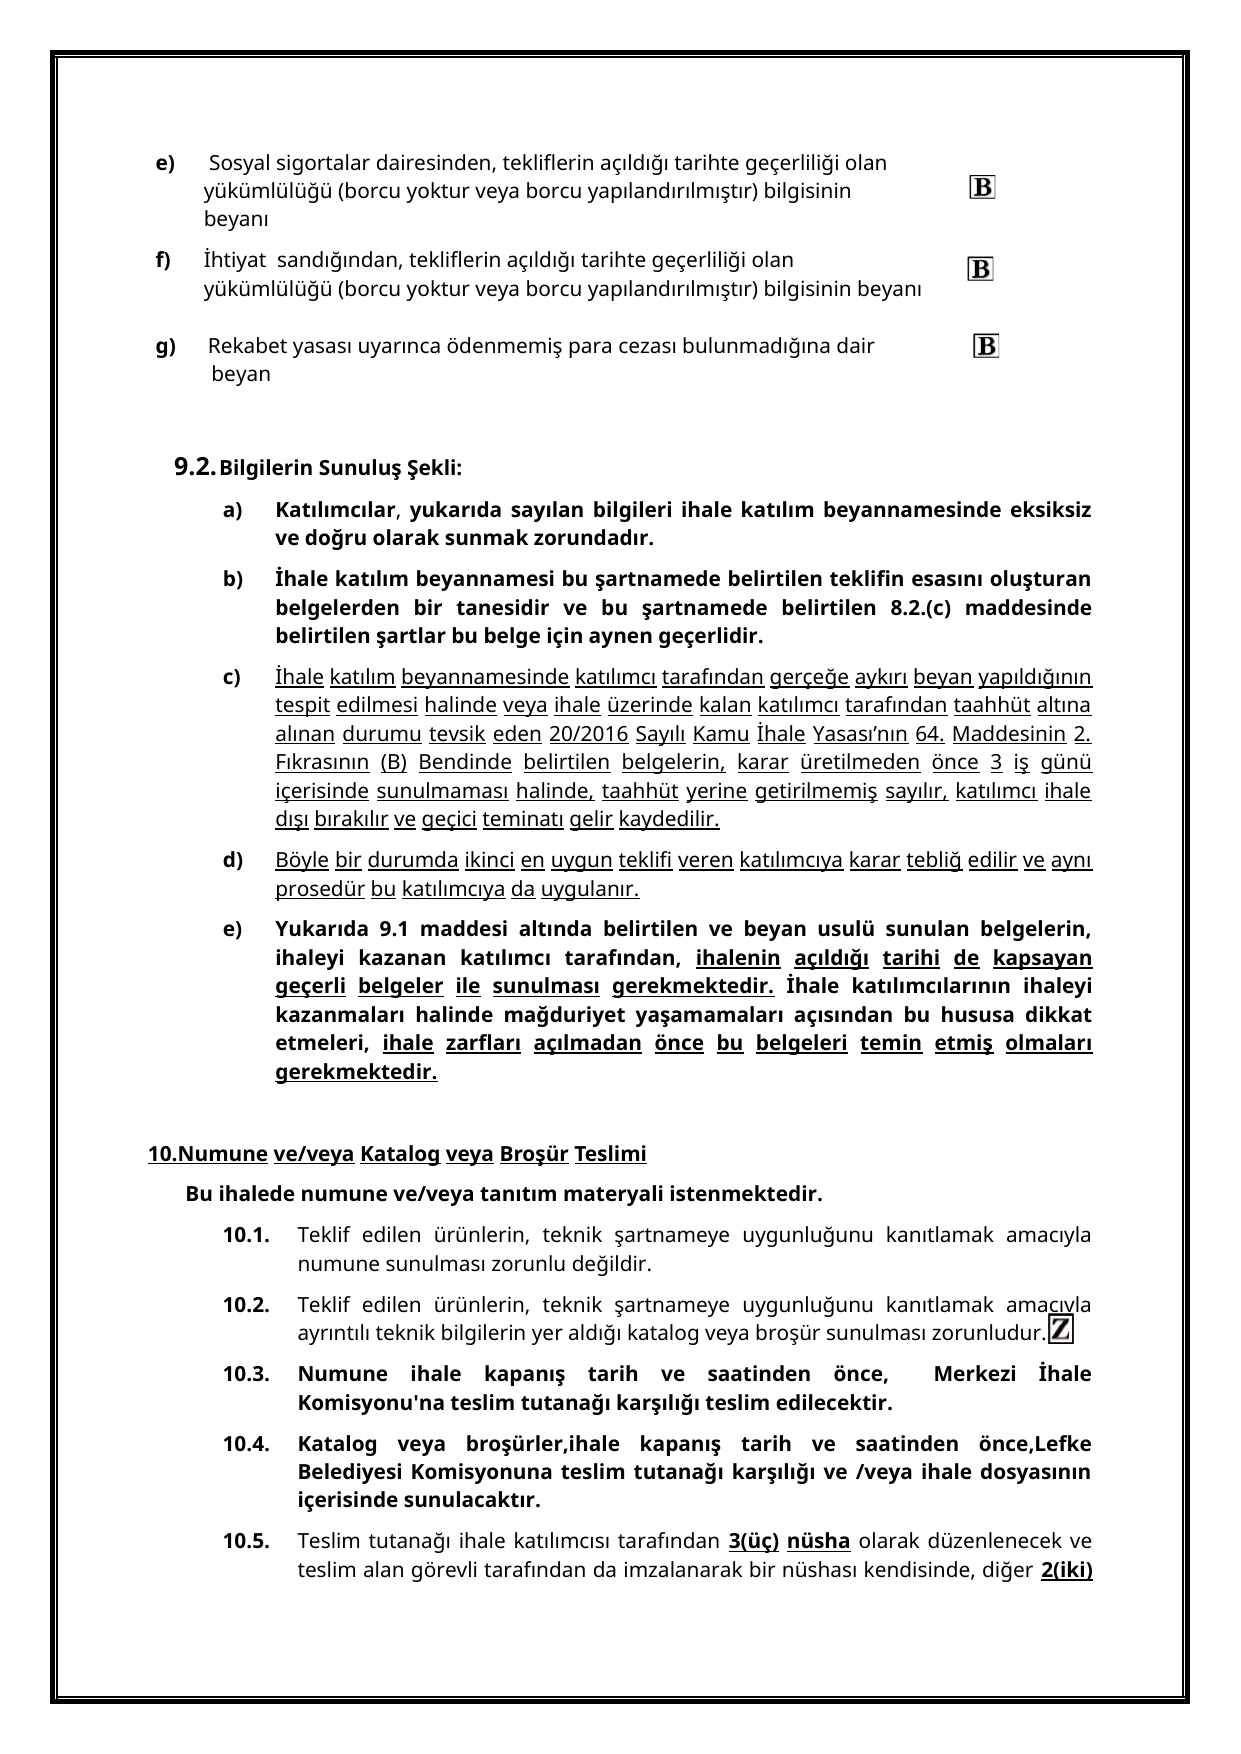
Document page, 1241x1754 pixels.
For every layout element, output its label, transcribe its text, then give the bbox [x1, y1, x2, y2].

list Yukarıda 9.1 maddesi altında belirtilen ve beyan usulü sunulan belgelerin, ihaleyi kazanan katılımcı tarafından, ihalenin açıldığı tarihi de kapsayan geçerli belgeler ile sunulması gerekmektedir. İhale katılımcılarının ihaleyi kazanmaları halinde mağduriyet yaşamamaları açısından bu hususa dikkat etmeleri, ihale zarfları açılmadan önce bu belgeleri temin etmiş olmaları gerekmektedir. [223, 914, 1093, 1085]
picture [967, 256, 994, 281]
table_cell [935, 245, 1031, 331]
table_cell İhtiyat sandığından, tekliflerin açıldığı tarihte geçerliliği olan yükümlülüğü (borcu yoktur veya borcu yapılandırılmıştır) bilgisinin beyanı [196, 245, 935, 331]
list Katılımcılar, yukarıda sayılan bilgileri ihale katılım beyannamesinde eksiksiz ve doğru olarak sunmak zorundadır. [223, 495, 1093, 552]
list İhale katılım beyannamesi bu şartnamede belirtilen teklifin esasını oluşturan belgelerden bir tanesidir ve bu şartnamede belirtilen 8.2.(c) maddesinde belirtilen şartlar bu belge için aynen geçerlidir. [223, 564, 1093, 649]
picture [1046, 1312, 1074, 1344]
picture [969, 175, 996, 199]
list Bu ihalede numune ve/veya tanıtım materyali istenmektedir. [185, 1179, 1093, 1208]
table_cell [144, 148, 196, 245]
list İhale katılım beyannamesinde katılımcı tarafından gerçeğe aykırı beyan yapıldığının tespit edilmesi halinde veya ihale üzerinde kalan katılımcı tarafından taahhüt altına alınan durumu tevsik eden 20/2016 Sayılı Kamu İhale Yasası’nın 64. Maddesinin 2. Fıkrasının (B) Bendinde belirtilen belgelerin, karar üretilmeden önce 3 iş günü içerisinde sunulmaması halinde, taahhüt yerine getirilmemiş sayılır, katılımcı ihale dışı bırakılır ve geçici teminatı gelir kaydedilir. [223, 662, 1093, 833]
list Böyle bir durumda ikinci en uygun teklifi veren katılımcıya karar tebliğ edilir ve aynı prosedür bu katılımcıya da uygulanır. [223, 845, 1093, 902]
picture [973, 333, 1000, 358]
table_cell Sosyal sigortalar dairesinden, tekliflerin açıldığı tarihte geçerliliği olan yükümlülüğü (borcu yoktur veya borcu yapılandırılmıştır) bilgisinin beyanı [196, 148, 935, 245]
text 10.Numune ve/veya Katalog veya Broşür Teslimi [148, 1139, 1093, 1167]
table_cell [144, 245, 196, 331]
table_cell [144, 331, 196, 407]
list Numune ihale kapanış tarih ve saatinden önce, Merkezi İhale Komisyonu'na teslim tutanağı karşılığı teslim edilecektir. [222, 1359, 1093, 1416]
table_cell [935, 331, 1031, 407]
table_cell [935, 148, 1031, 245]
list Teklif edilen ürünlerin, teknik şartnameye uygunluğunu kanıtlamak amacıyla ayrıntılı teknik bilgilerin yer aldığı katalog veya broşür sunulması zorunludur. [222, 1290, 1093, 1347]
list Bilgilerin Sunuluş Şekli: [174, 448, 1093, 482]
list Teklif edilen ürünlerin, teknik şartnameye uygunluğunu kanıtlamak amacıyla numune sunulması zorunlu değildir. [222, 1221, 1093, 1277]
list Katalog veya broşürler,ihale kapanış tarih ve saatinden önce,Lefke Belediyesi Komisyonuna teslim tutanağı karşılığı ve /veya ihale dosyasının içerisinde sunulacaktır. [222, 1429, 1093, 1514]
table_cell Rekabet yasası uyarınca ödenmemiş para cezası bulunmadığına dair beyan [196, 331, 935, 407]
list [222, 1526, 1093, 1583]
